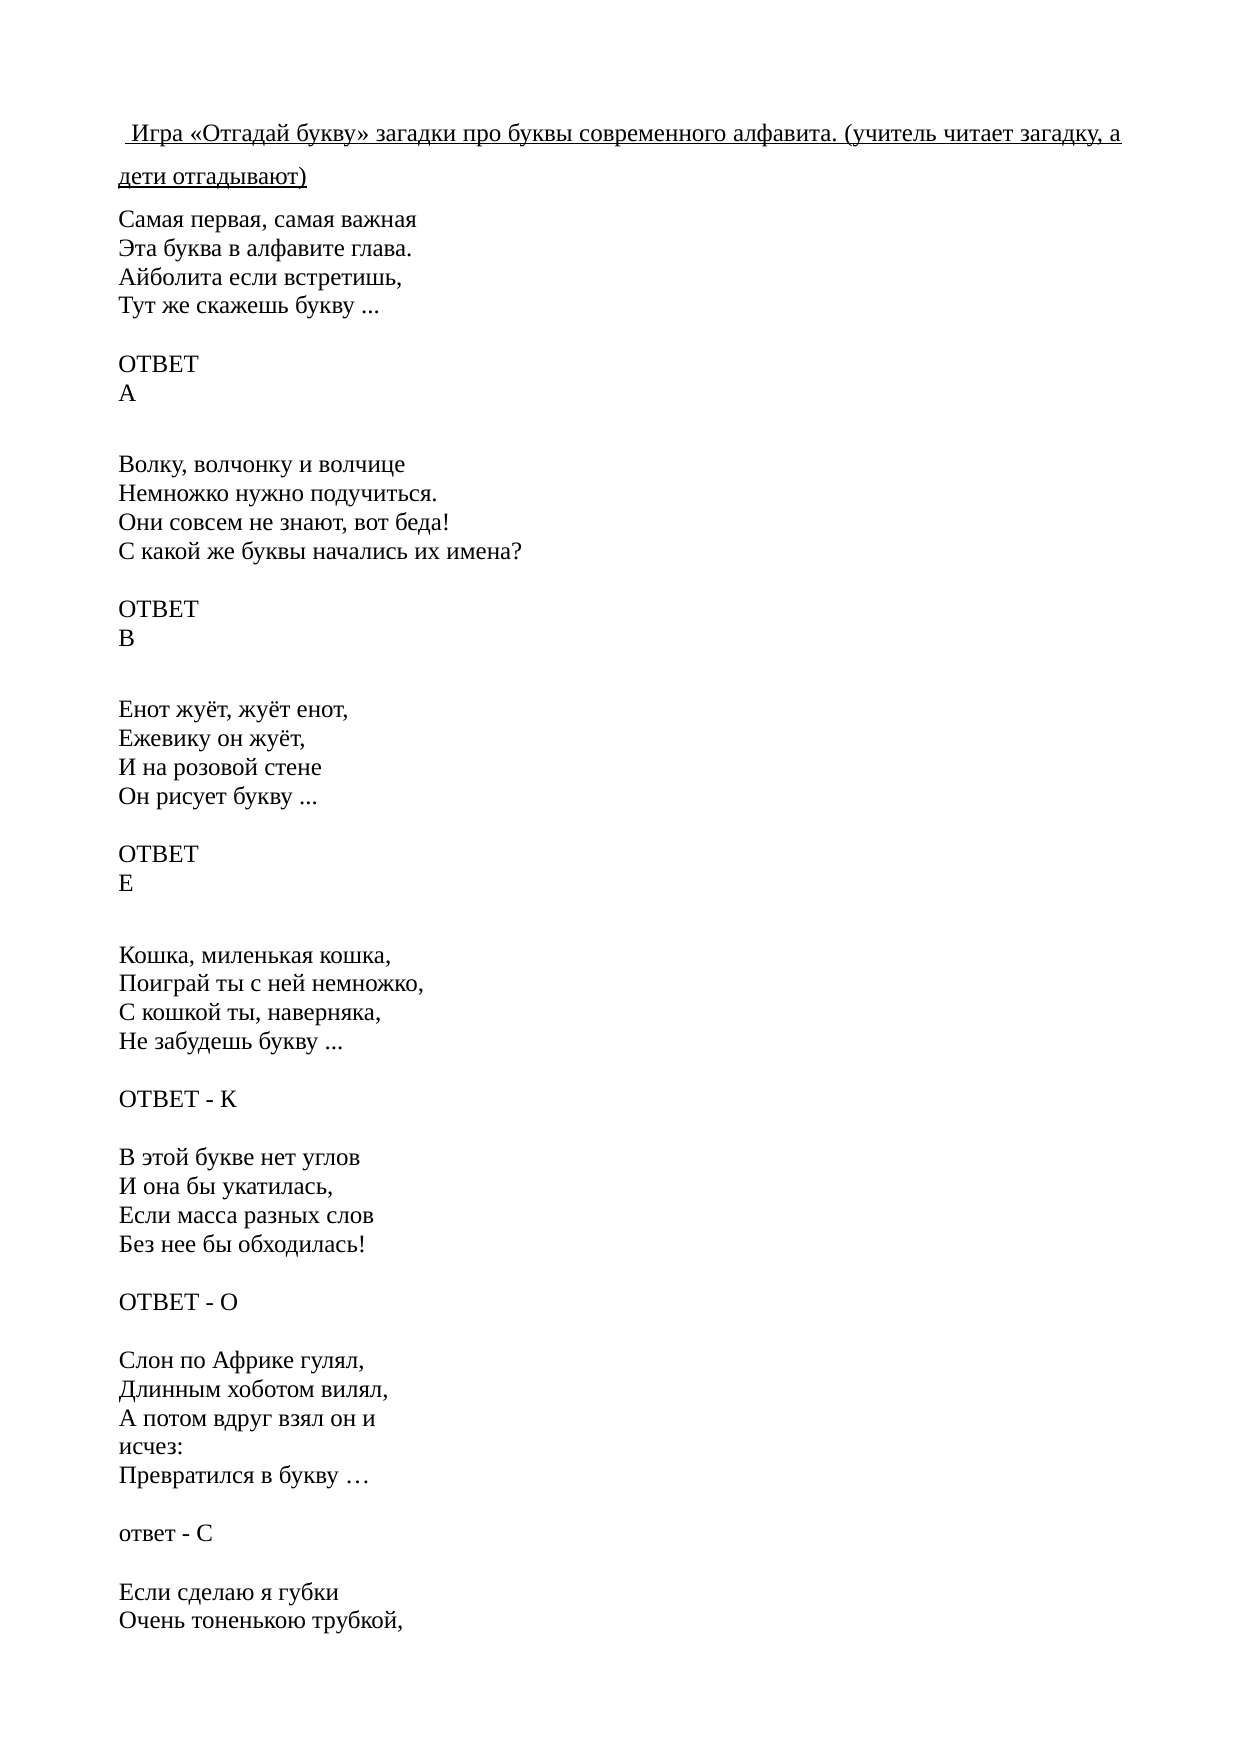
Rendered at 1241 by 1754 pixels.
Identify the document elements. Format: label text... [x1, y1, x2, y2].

table_cell ОТВЕТ В [117, 594, 526, 651]
table_header Кошка, миленькая кошка, Поиграй ты с ней немножко, С кошкой ты, наверняка, Не забудешь букву ... ОТВЕТ - К [118, 940, 428, 1142]
table_cell ОТВЕТ А [117, 349, 420, 406]
table_header Енот жуёт, жуёт енот, Ежевику он жуёт, И на розовой стене Он рисует букву ... [117, 695, 352, 839]
table_cell В этой букве нет углов И она бы укатилась, Если масса разных слов Без нее бы обходилась! ОТВЕТ - О [118, 1143, 428, 1345]
table_cell Слон по Африке гулял, Длинным хоботом вилял, А потом вдруг взял он и исчез: Превратился в букву … ответ - С [118, 1345, 428, 1577]
table_cell ОТВЕТ Е [117, 839, 352, 897]
table_header Волку, волчонку и волчице Немножко нужно подучиться. Они совсем не знают, вот беда! С какой же буквы начались их имена? [117, 450, 526, 594]
text Игра «Отгадай букву» загадки про буквы современного алфавита. (учитель читает загадку, а дети отгадывают) [118, 118, 1122, 190]
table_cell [118, 1577, 428, 1634]
table_header Самая первая, самая важная Эта буква в алфавите глава. Айболита если встретишь, Тут же скажешь букву ... [117, 204, 420, 349]
